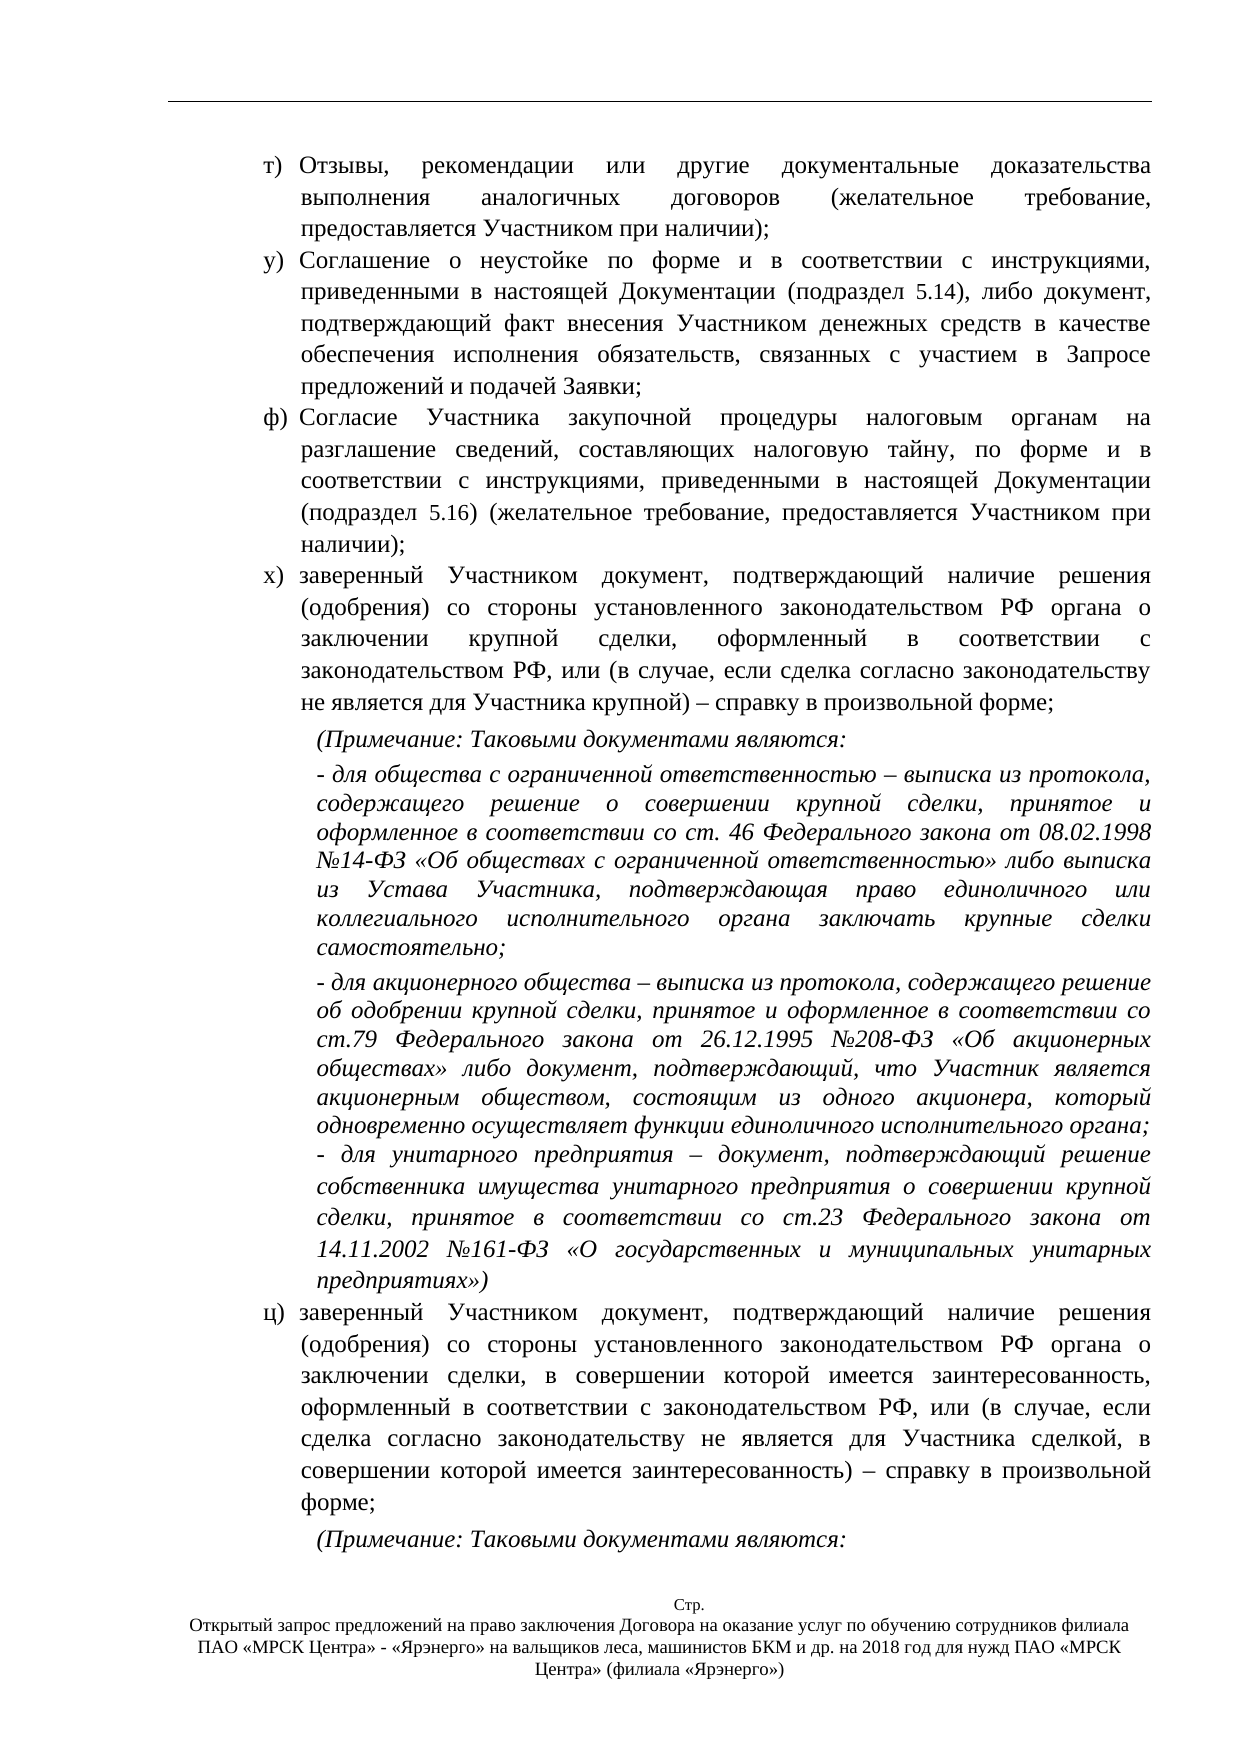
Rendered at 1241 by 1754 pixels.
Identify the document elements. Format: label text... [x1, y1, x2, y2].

list - для общества с ограниченной ответственностью – выписка из протокола, содержащего решение о совершении крупной сделки, принятое и оформленное в соответствии со ст. 46 Федерального закона от 08.02.1998 №14-ФЗ «Об обществах с ограниченной ответственностью» либо выписка из Устава Участника, подтверждающая право единоличного или коллегиального исполнительного органа заключать крупные сделки самостоятельно; [316, 759, 1152, 961]
list Соглашение о неустойке по форме и в соответствии с инструкциями, приведенными в настоящей Документации (подраздел 5.14), либо документ, подтверждающий факт внесения Участником денежных средств в качестве обеспечения исполнения обязательств, связанных с участием в Запросе предложений и подачей Заявки; [263, 245, 1152, 400]
list Отзывы, рекомендации или другие документальные доказательства выполнения аналогичных договоров (желательное требование, предоставляется Участником при наличии); [263, 150, 1152, 242]
list - для унитарного предприятия – документ, подтверждающий решение собственника имущества унитарного предприятия о совершении крупной сделки, принятое в соответствии со ст.23 Федерального закона от 14.11.2002 №161-ФЗ «О государственных и муниципальных унитарных предприятиях») [316, 1139, 1152, 1294]
list (Примечание: Таковыми документами являются: [316, 724, 1152, 753]
list (Примечание: Таковыми документами являются: [316, 1524, 1152, 1553]
list заверенный Участником документ, подтверждающий наличие решения (одобрения) со стороны установленного законодательством РФ органа о заключении сделки, в совершении которой имеется заинтересованность, оформленный в соответствии с законодательством РФ, или (в случае, если сделка согласно законодательству не является для Участника сделкой, в совершении которой имеется заинтересованность) – справку в произвольной форме; [263, 1297, 1152, 1515]
list - для акционерного общества – выписка из протокола, содержащего решение об одобрении крупной сделки, принятое и оформленное в соответствии со ст.79 Федерального закона от 26.12.1995 №208-ФЗ «Об акционерных обществах» либо документ, подтверждающий, что Участник является акционерным обществом, состоящим из одного акционера, который одновременно осуществляет функции единоличного исполнительного органа; [316, 967, 1152, 1139]
list заверенный Участником документ, подтверждающий наличие решения (одобрения) со стороны установленного законодательством РФ органа о заключении крупной сделки, оформленный в соответствии с законодательством РФ, или (в случае, если сделка согласно законодательству не является для Участника крупной) – справку в произвольной форме; [263, 560, 1152, 715]
list Согласие Участника закупочной процедуры налоговым органам на разглашение сведений, составляющих налоговую тайну, по форме и в соответствии с инструкциями, приведенными в настоящей Документации (подраздел 5.16) (желательное требование, предоставляется Участником при наличии); [263, 402, 1152, 557]
